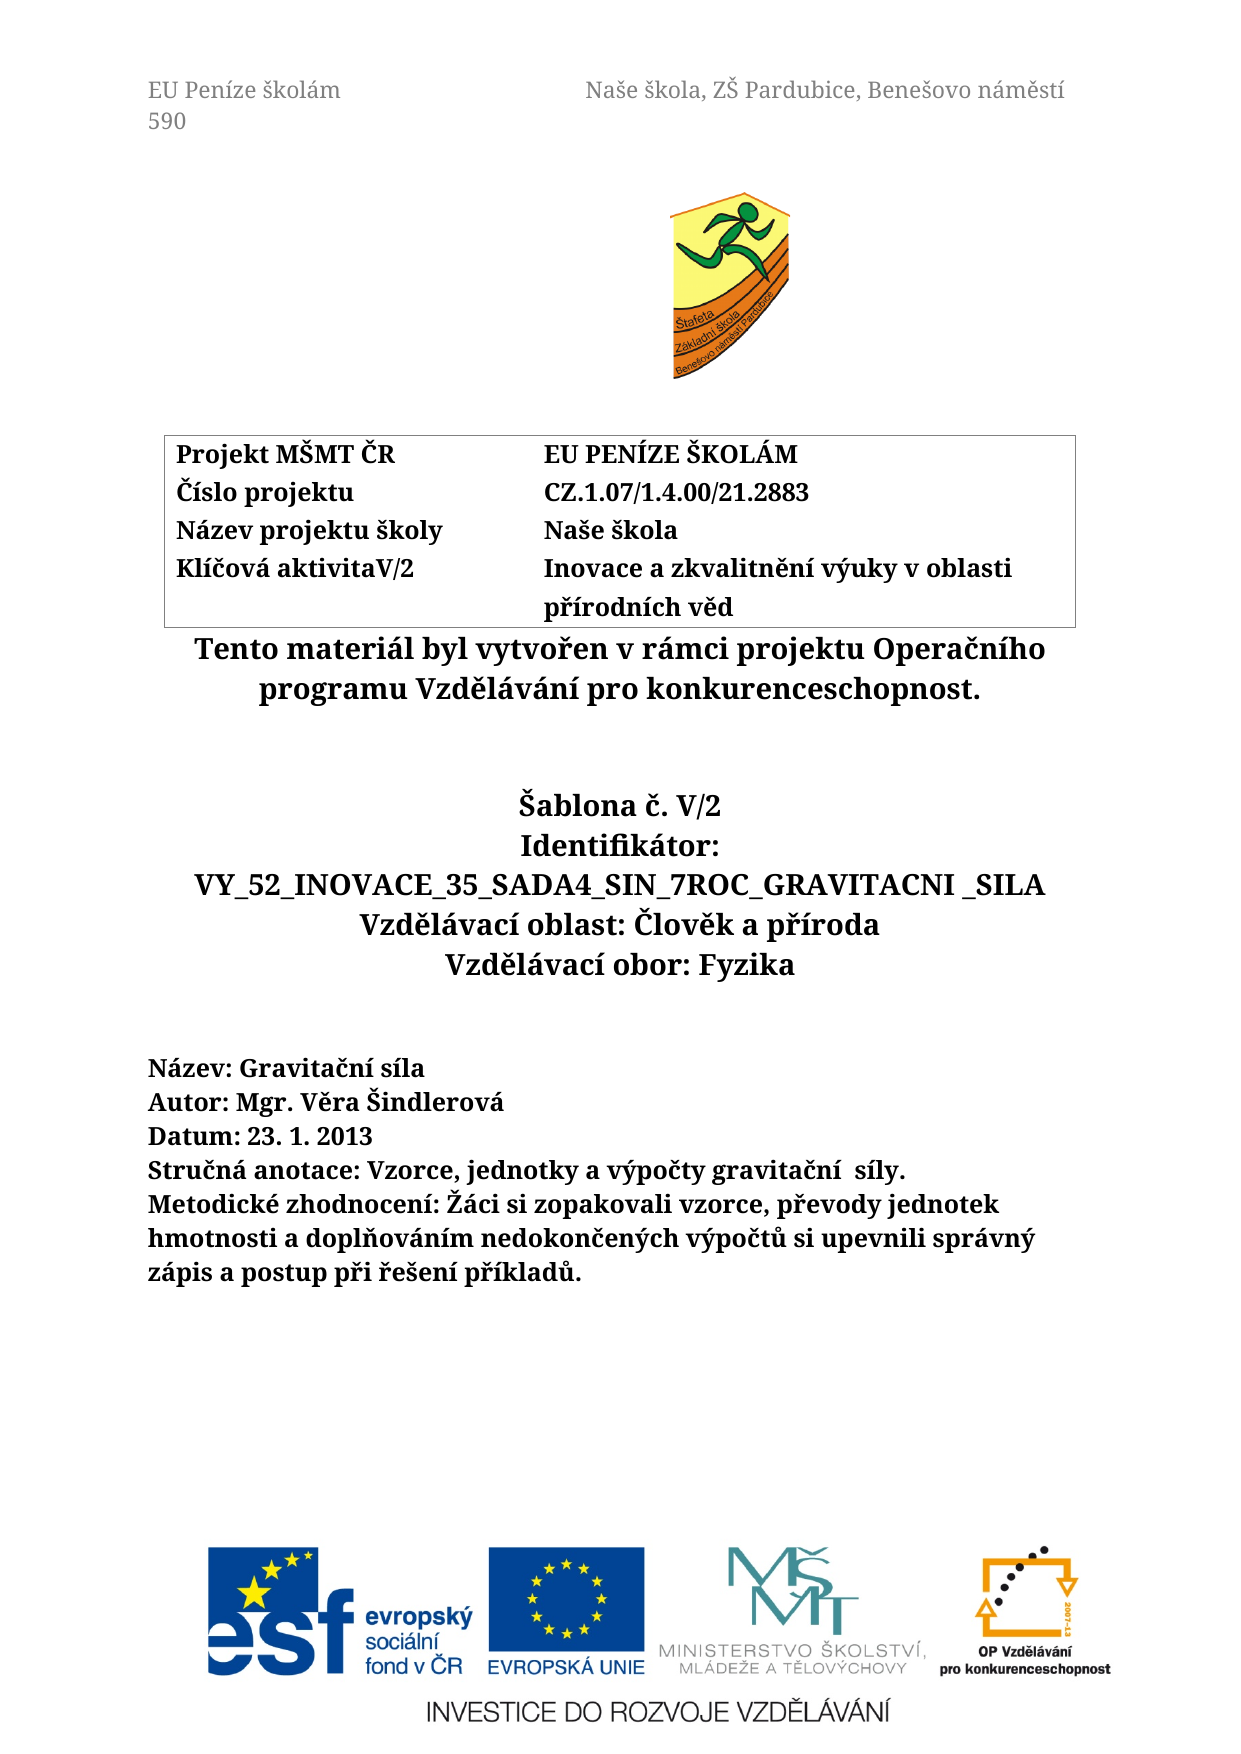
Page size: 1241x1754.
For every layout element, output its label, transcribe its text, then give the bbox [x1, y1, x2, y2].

text Šablona č. V/2 [148, 785, 1093, 825]
table_cell Název projektu školy [165, 512, 532, 550]
table_header Projekt MŠMT ČR [165, 436, 532, 474]
table_cell Číslo projektu [165, 474, 532, 512]
text Tento materiál byl vytvořen v rámci projektu Operačního programu Vzdělávání pro konkurenceschopnost. [148, 628, 1093, 708]
text Metodické zhodnocení: Žáci si zopakovali vzorce, převody jednotek hmotnosti a doplňováním nedokončených výpočtů si upevnili správný zápis a postup při řešení příkladů. [148, 1186, 1093, 1289]
text Vzdělávací obor: Fyzika [148, 944, 1093, 984]
text Identifikátor: VY_52_INOVACE_35_SADA4_SIN_7ROC_GRAVITACNI _SILA [148, 825, 1093, 904]
table_header EU PENÍZE ŠKOLÁM [532, 436, 1075, 474]
picture [161, 1507, 1172, 1754]
table_cell Inovace a zkvalitnění výuky v oblasti přírodních věd [532, 550, 1075, 627]
table_cell Naše škola [532, 512, 1075, 550]
text Autor: Mgr. Věra Šindlerová [148, 1084, 1093, 1118]
text Vzdělávací oblast: Člověk a příroda [148, 904, 1093, 944]
text Datum: 23. 1. 2013 [148, 1118, 1093, 1152]
table_cell Klíčová aktivitaV/2 [165, 550, 532, 627]
text Název: Gravitační síla [148, 1050, 1093, 1084]
picture [670, 192, 791, 379]
table_cell CZ.1.07/1.4.00/21.2883 [532, 474, 1075, 512]
text Stručná anotace: Vzorce, jednotky a výpočty gravitační síly. [148, 1152, 1093, 1186]
